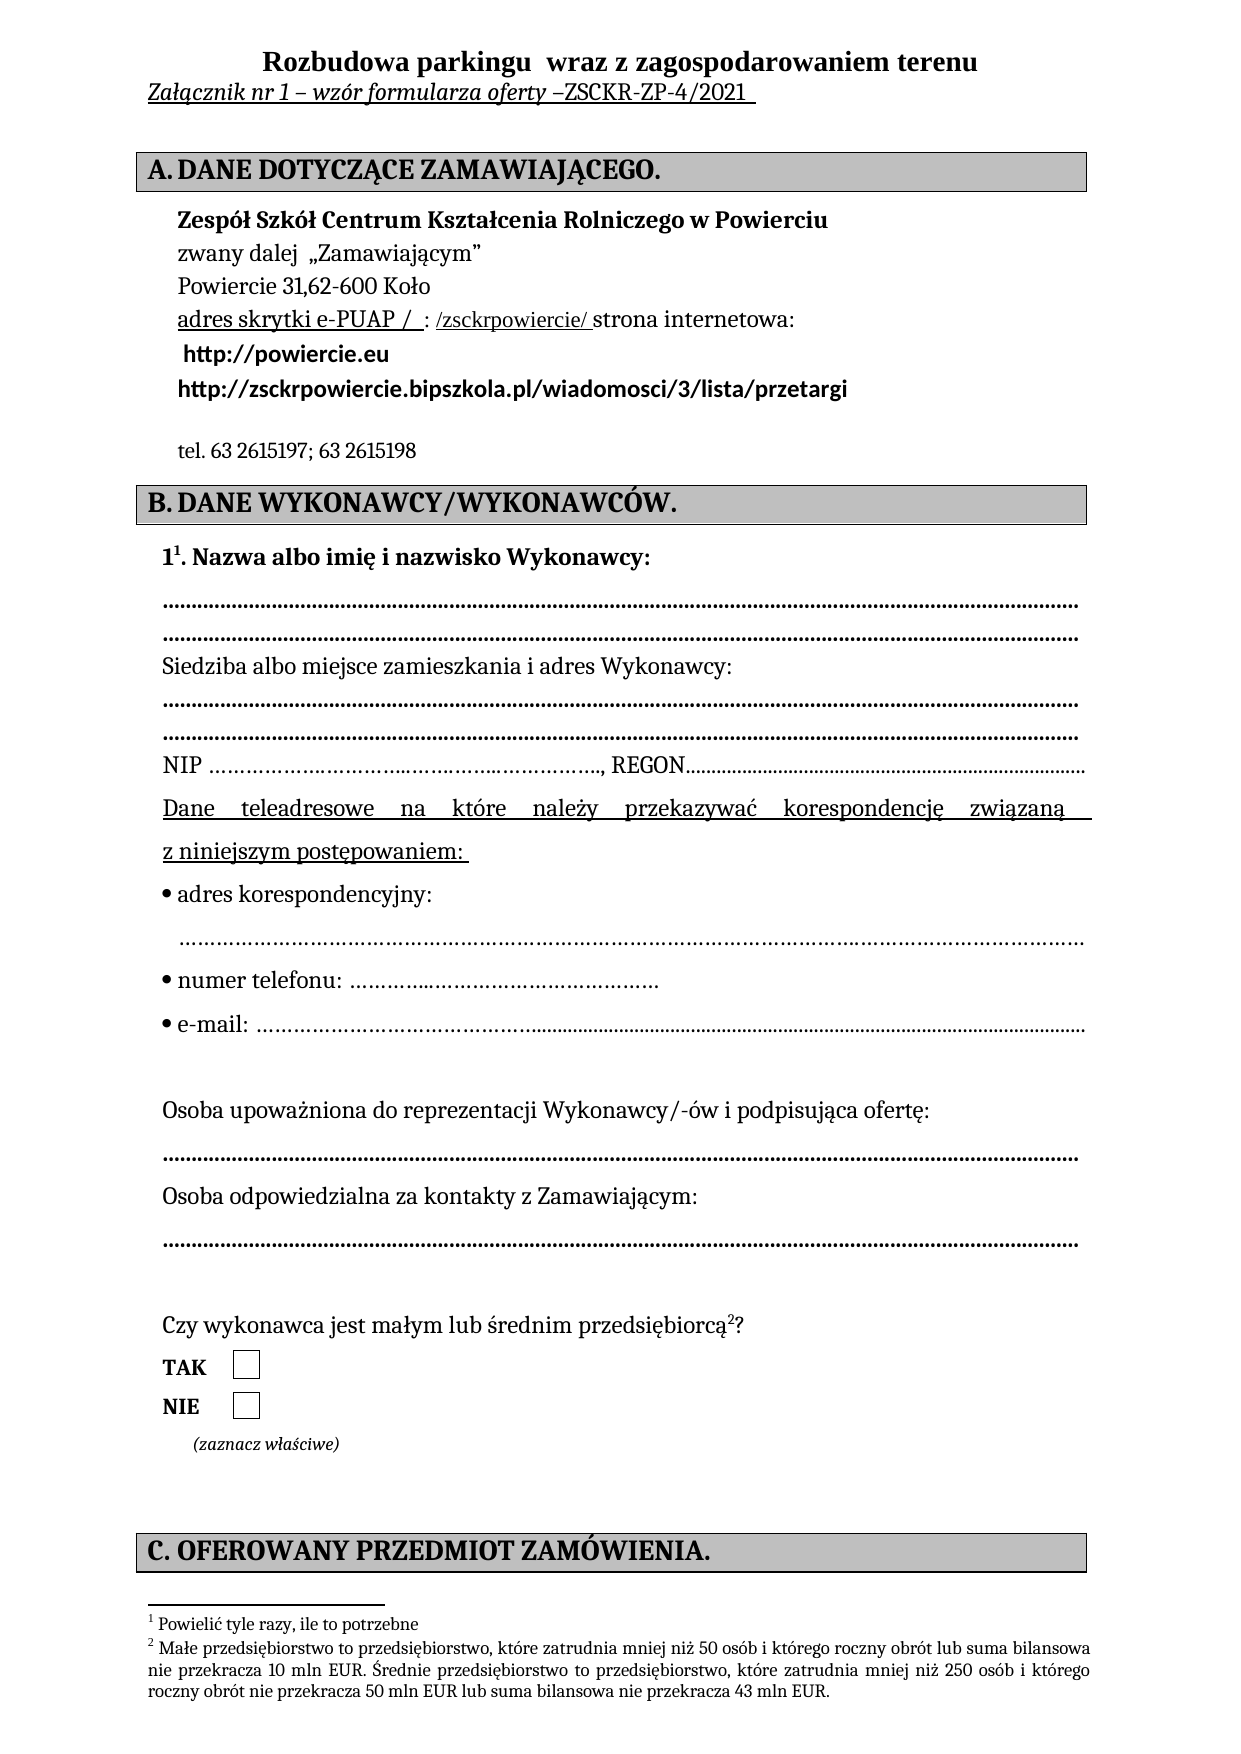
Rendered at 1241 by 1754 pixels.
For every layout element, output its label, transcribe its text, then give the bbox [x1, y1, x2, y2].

text Dane teleadresowe na które należy przekazywać korespondencję związaną z niniejszym postępowaniem: [162, 794, 1092, 818]
text adres skrytki e-PUAP / : /zsckrpowiercie/ strona internetowa: [148, 305, 1092, 333]
text ................................................................................................................................................................ [162, 685, 1092, 713]
text ................................................................................................................................................................ [162, 619, 1092, 647]
text Osoba odpowiedzialna za kontakty z Zamawiającym: [162, 1182, 1092, 1211]
table_header DANE DOTYCZĄCE ZAMAWIAJĄCEGO. [137, 153, 1086, 191]
text Czy wykonawca jest małym lub średnim przedsiębiorcą? [162, 1311, 1092, 1340]
text ................................................................................................................................................................ [162, 718, 1092, 746]
text ................................................................................................................................................................ [162, 1225, 1092, 1254]
text Osoba upoważniona do reprezentacji Wykonawcy/-ów i podpisująca ofertę: [162, 1096, 1092, 1124]
table_header OFEROWANY PRZEDMIOT ZAMÓWIENIA. [137, 1534, 1086, 1571]
text tel. 63 2615197; 63 2615198 [148, 438, 1092, 464]
list numer telefonu: …………..……………………………… [162, 966, 1092, 995]
text Siedziba albo miejsce zamieszkania i adres Wykonawcy: [162, 652, 1092, 680]
list zwany dalej „Zamawiającym” [148, 239, 1092, 267]
text ................................................................................................................................................................ [162, 1139, 1092, 1168]
text http://zsckrpowiercie.bipszkola.pl/wiadomosci/3/lista/przetargi [148, 373, 1092, 403]
text NIE [148, 1394, 1092, 1420]
list Zespół Szkół Centrum Kształcenia Rolniczego w Powierciu [148, 206, 1092, 234]
text NIP ……………….…………..…….……..……………., REGON.............................................................................. [162, 751, 1092, 779]
list e-mail: ………………………………………........................................................................................................... [162, 1009, 1092, 1038]
list Powiercie 31,62-600 Koło [148, 272, 1092, 301]
text http://powiercie.eu [148, 338, 1092, 368]
text Dane teleadresowe na które należy przekazywać korespondencję związaną z niniejszym postępowaniem: [162, 819, 1092, 866]
table_header DANE WYKONAWCY/WYKONAWCÓW. [137, 486, 1086, 523]
text ................................................................................................................................................................ [162, 586, 1092, 614]
list (zaznacz właściwe) [177, 1433, 1092, 1455]
text TAK [148, 1354, 1092, 1381]
list adres korespondencyjny: ……………………………………………………………………………………………….……………………………… [162, 880, 1092, 952]
text 1. Nazwa albo imię i nazwisko Wykonawcy: [162, 542, 1092, 571]
